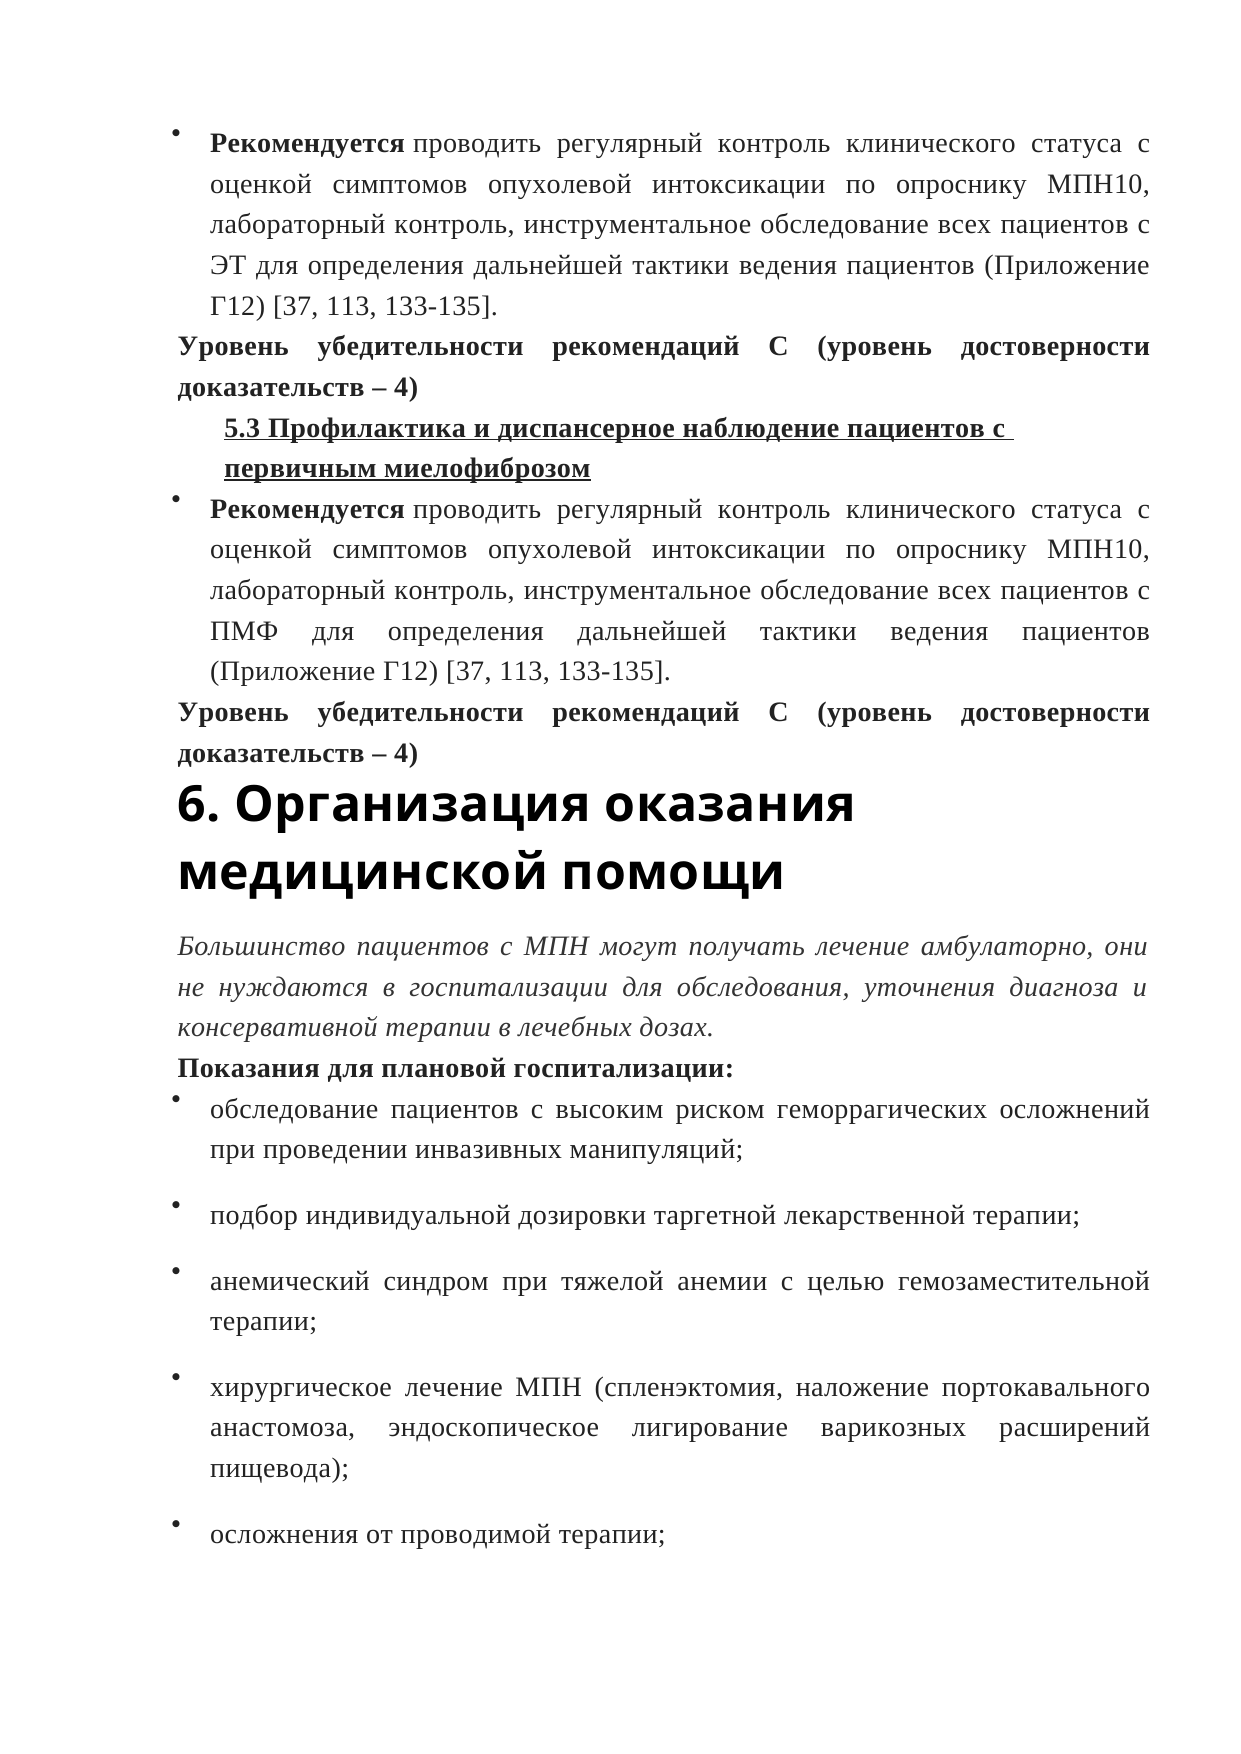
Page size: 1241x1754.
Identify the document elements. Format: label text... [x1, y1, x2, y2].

text 5.3 Профилактика и диспансерное наблюдение пациентов с первичным миелофиброзом [224, 402, 1105, 484]
list анемический синдром при тяжелой анемии с целью гемозаместительной терапии; [172, 1255, 1152, 1337]
text Показания для плановой госпитализации: [177, 1043, 1152, 1083]
list Рекомендуется проводить регулярный контроль клинического статуса с оценкой симптомов опухолевой интоксикации по опроснику МПН10, лабораторный контроль, инструментальное обследование всех пациентов с ЭТ для определения дальнейшей тактики ведения пациентов (Приложение Г12) [37, 113, 133-135]. [172, 118, 1152, 321]
list хирургическое лечение МПН (спленэктомия, наложение портокавального анастомоза, эндоскопическое лигирование варикозных расширений пищевода); [172, 1362, 1152, 1483]
text Уровень убедительности рекомендаций C (уровень достоверности доказательств – 4) [177, 687, 1152, 768]
text Большинство пациентов с МПН могут получать лечение амбулаторно, они не нуждаются в госпитализации для обследования, уточнения диагноза и консервативной терапии в лечебных дозах. [177, 921, 1152, 1043]
list обследование пациентов с высоким риском геморрагических осложнений при проведении инвазивных манипуляций; [172, 1083, 1152, 1165]
text Уровень убедительности рекомендаций C (уровень достоверности доказательств – 4) [177, 321, 1152, 402]
list подбор индивидуальной дозировки таргетной лекарственной терапии; [172, 1190, 1152, 1230]
list осложнения от проводимой терапии; [172, 1508, 1152, 1549]
list Рекомендуется проводить регулярный контроль клинического статуса с оценкой симптомов опухолевой интоксикации по опроснику МПН10, лабораторный контроль, инструментальное обследование всех пациентов с ПМФ для определения дальнейшей тактики ведения пациентов (Приложение Г12) [37, 113, 133-135]. [172, 484, 1152, 687]
text 6. Организация оказания медицинской помощи [177, 768, 1152, 904]
